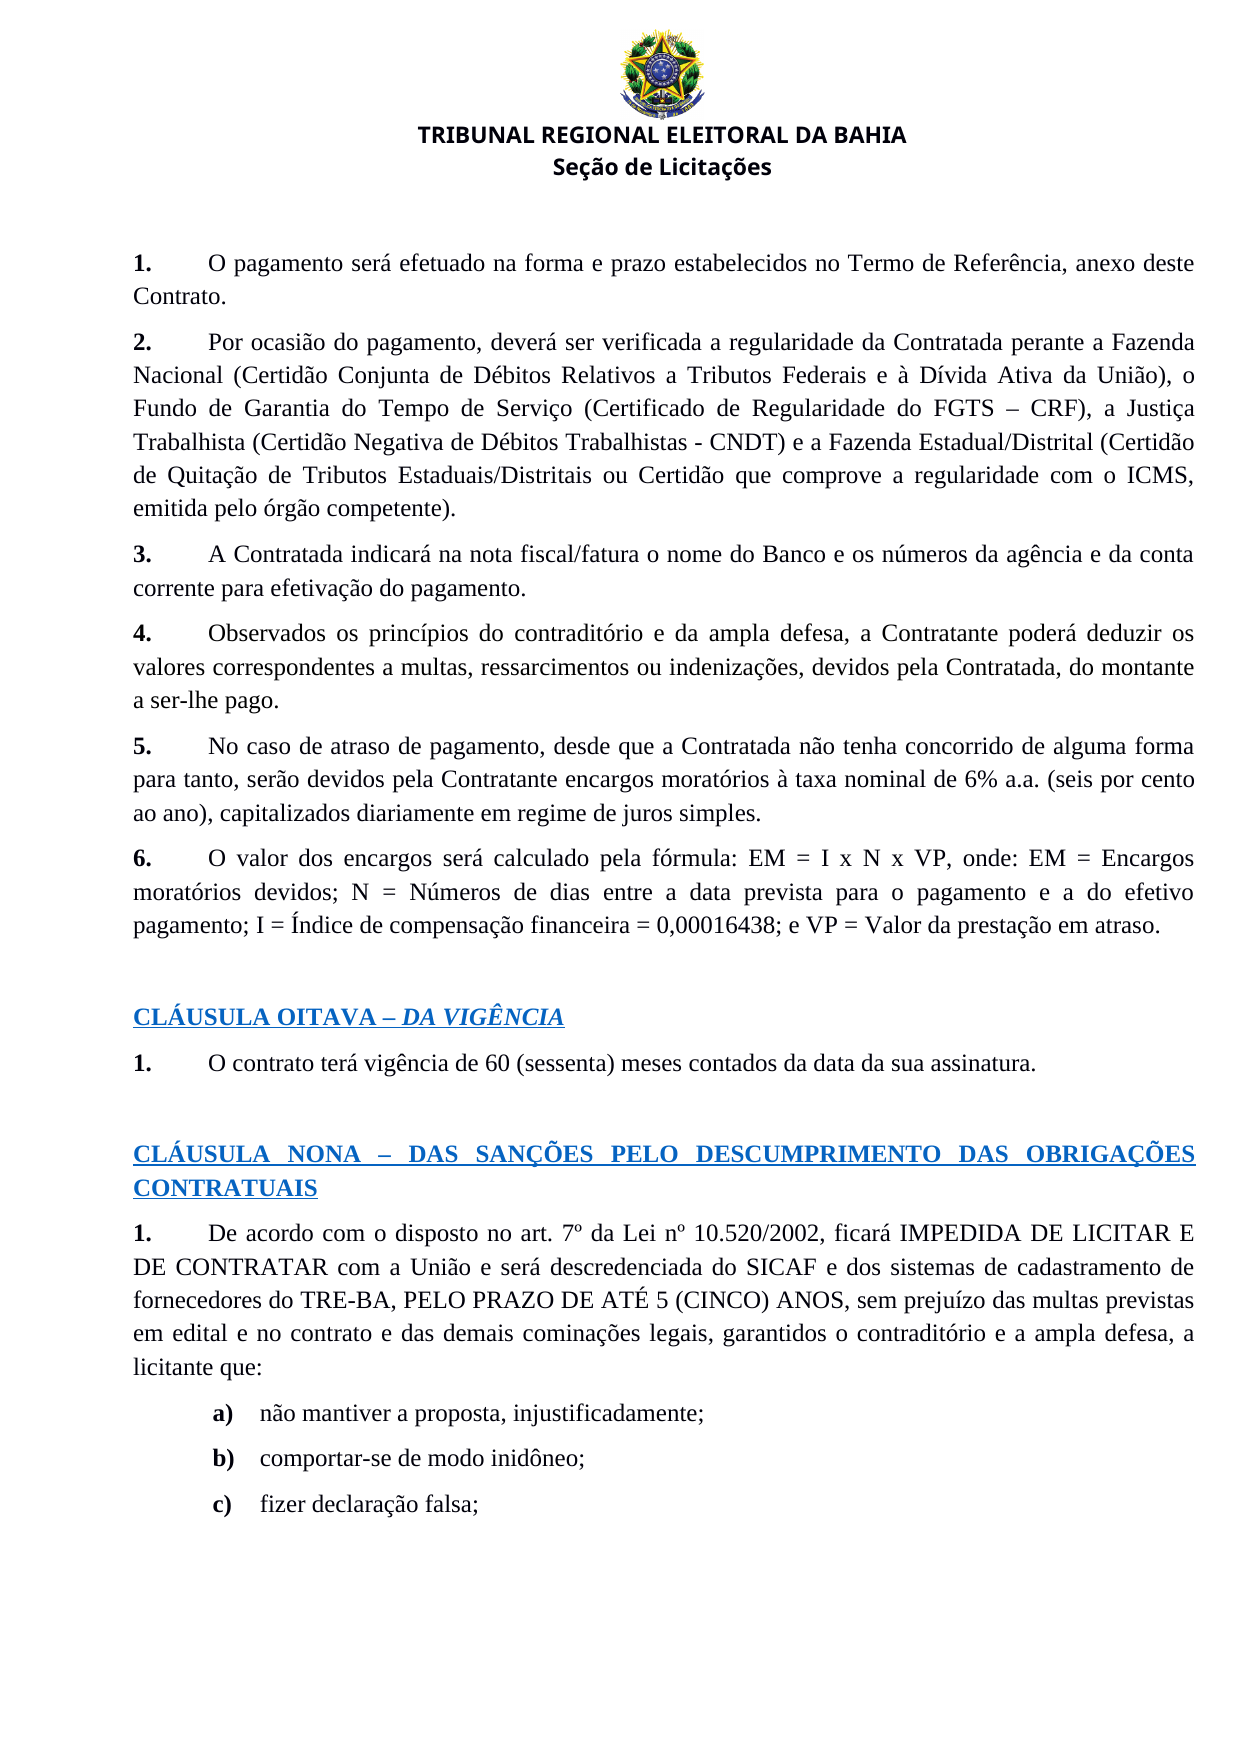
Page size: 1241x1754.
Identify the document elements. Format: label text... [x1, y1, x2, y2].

list não mantiver a proposta, injustificadamente; [212, 1394, 1196, 1428]
text 1. De acordo com o disposto no art. 7º da Lei nº 10.520/2002, ficará IMPEDIDA DE LICITAR E DE CONTRATAR com a União e será descredenciada do SICAF e dos sistemas de cadastramento de fornecedores do TRE-BA, PELO PRAZO DE ATÉ 5 (CINCO) ANOS, sem prejuízo das multas previstas em edital e no contrato e das demais cominações legais, garantidos o contraditório e a ampla defesa, a licitante que: [133, 1215, 1196, 1382]
text 3. A Contratada indicará na nota fiscal/fatura o nome do Banco e os números da agência e da conta corrente para efetivação do pagamento. [133, 536, 1196, 603]
text CLÁUSULA NONA – DAS SANÇÕES PELO DESCUMPRIMENTO DAS OBRIGAÇÕES CONTRATUAIS [133, 1166, 1196, 1203]
text 1. O contrato terá vigência de contados da data da sua assinatura. [133, 1044, 1196, 1078]
list fizer declaração falsa; [212, 1486, 1196, 1519]
text 4. Observados os princípios do contraditório e da ampla defesa, a Contratante poderá deduzir os valores correspondentes a multas, ressarcimentos ou indenizações, devidos pela Contratada, do montante a ser-lhe pago. [133, 615, 1196, 715]
text 6. O valor dos encargos será calculado pela fórmula: EM = I x N x VP, onde: EM = Encargos moratórios devidos; N = Números de dias entre a data prevista para o pagamento e a do efetivo pagamento; I = Índice de compensação financeira = 0,00016438; e VP = Valor da prestação em atraso. [133, 840, 1196, 940]
text 5. No caso de atraso de pagamento, desde que a Contratada não tenha concorrido de alguma forma para tanto, serão devidos pela Contratante encargos moratórios à taxa nominal de 6% a.a. (seis por cento ao ano), capitalizados diariamente em regime de juros simples. [133, 728, 1196, 828]
text 1. O pagamento será efetuado na forma e prazo estabelecidos no Termo de Referência, anexo deste Contrato. [133, 244, 1196, 311]
text CLÁUSULA NONA – DAS SANÇÕES PELO DESCUMPRIMENTO DAS OBRIGAÇÕES CONTRATUAIS [133, 1136, 1196, 1164]
list comportar-se de modo inidôneo; [212, 1440, 1196, 1473]
text CLÁUSULA OITAVA – DA VIGÊNCIA [133, 998, 1196, 1032]
text 2. Por ocasião do pagamento, deverá ser verificada a regularidade da Contratada perante a Fazenda Nacional (Certidão Conjunta de Débitos Relativos a Tributos Federais e à Dívida Ativa da União), o Fundo de Garantia do Tempo de Serviço (Certificado de Regularidade do FGTS – CRF), a Justiça Trabalhista (Certidão Negativa de Débitos Trabalhistas - CNDT) e a Fazenda Estadual/Distrital (Certidão de Quitação de Tributos Estaduais/Distritais ou Certidão que comprove a regularidade com o ICMS, emitida pelo órgão competente). [133, 323, 1196, 523]
